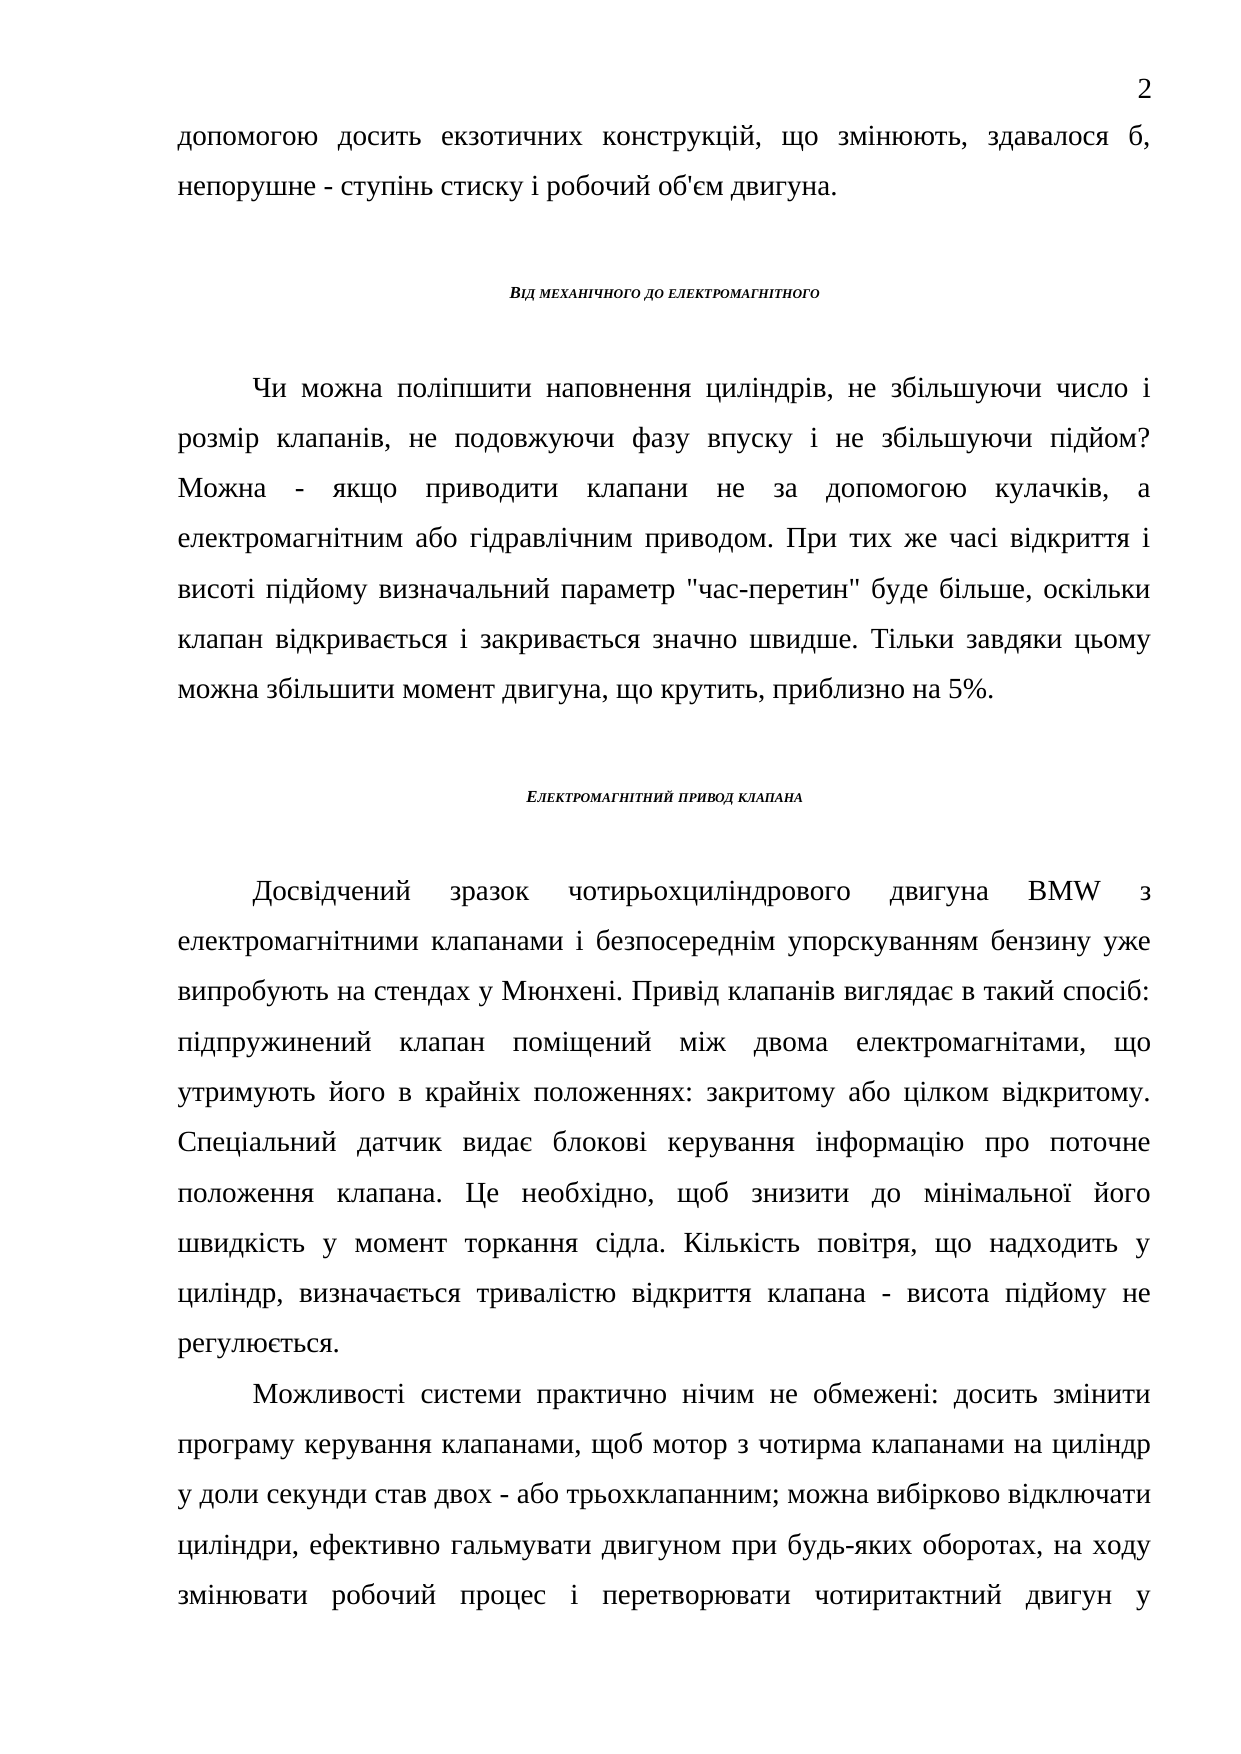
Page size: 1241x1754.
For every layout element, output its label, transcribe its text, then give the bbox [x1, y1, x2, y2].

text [177, 118, 1152, 202]
text Чи можна поліпшити наповнення циліндрів, не збільшуючи число і розмір клапанів, не подовжуючи фазу впуску і не збільшуючи підйом? Можна - якщо приводити клапани не за допомогою кулачків, а електромагнітним або гідравлічним приводом. При тих же часі відкриття і висоті підйому визначальний параметр "час-перетин" буде більше, оскільки клапан відкривається і закривається значно швидше. Тільки завдяки цьому можна збільшити момент двигуна, що крутить, приблизно на 5%. [177, 370, 1152, 705]
subtitle Від механічного до електромагнітного [177, 269, 1152, 303]
subtitle Електромагнітний привод клапана [177, 772, 1152, 806]
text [177, 1376, 1152, 1611]
text Досвідчений зразок чотирьохциліндрового двигуна BMW з електромагнітними клапанами і безпосереднім упорскуванням бензину уже випробують на стендах у Мюнхені. Привід клапанів виглядає в такий спосіб: підпружинений клапан поміщений між двома електромагнітами, що утримують його в крайніх положеннях: закритому або цілком відкритому. Спеціальний датчик видає блокові керування інформацію про поточне положення клапана. Це необхідно, щоб знизити до мінімальної його швидкість у момент торкання сідла. Кількість повітря, що надходить у циліндр, визначається тривалістю відкриття клапана - висота підйому не регулюється. [177, 873, 1152, 1359]
